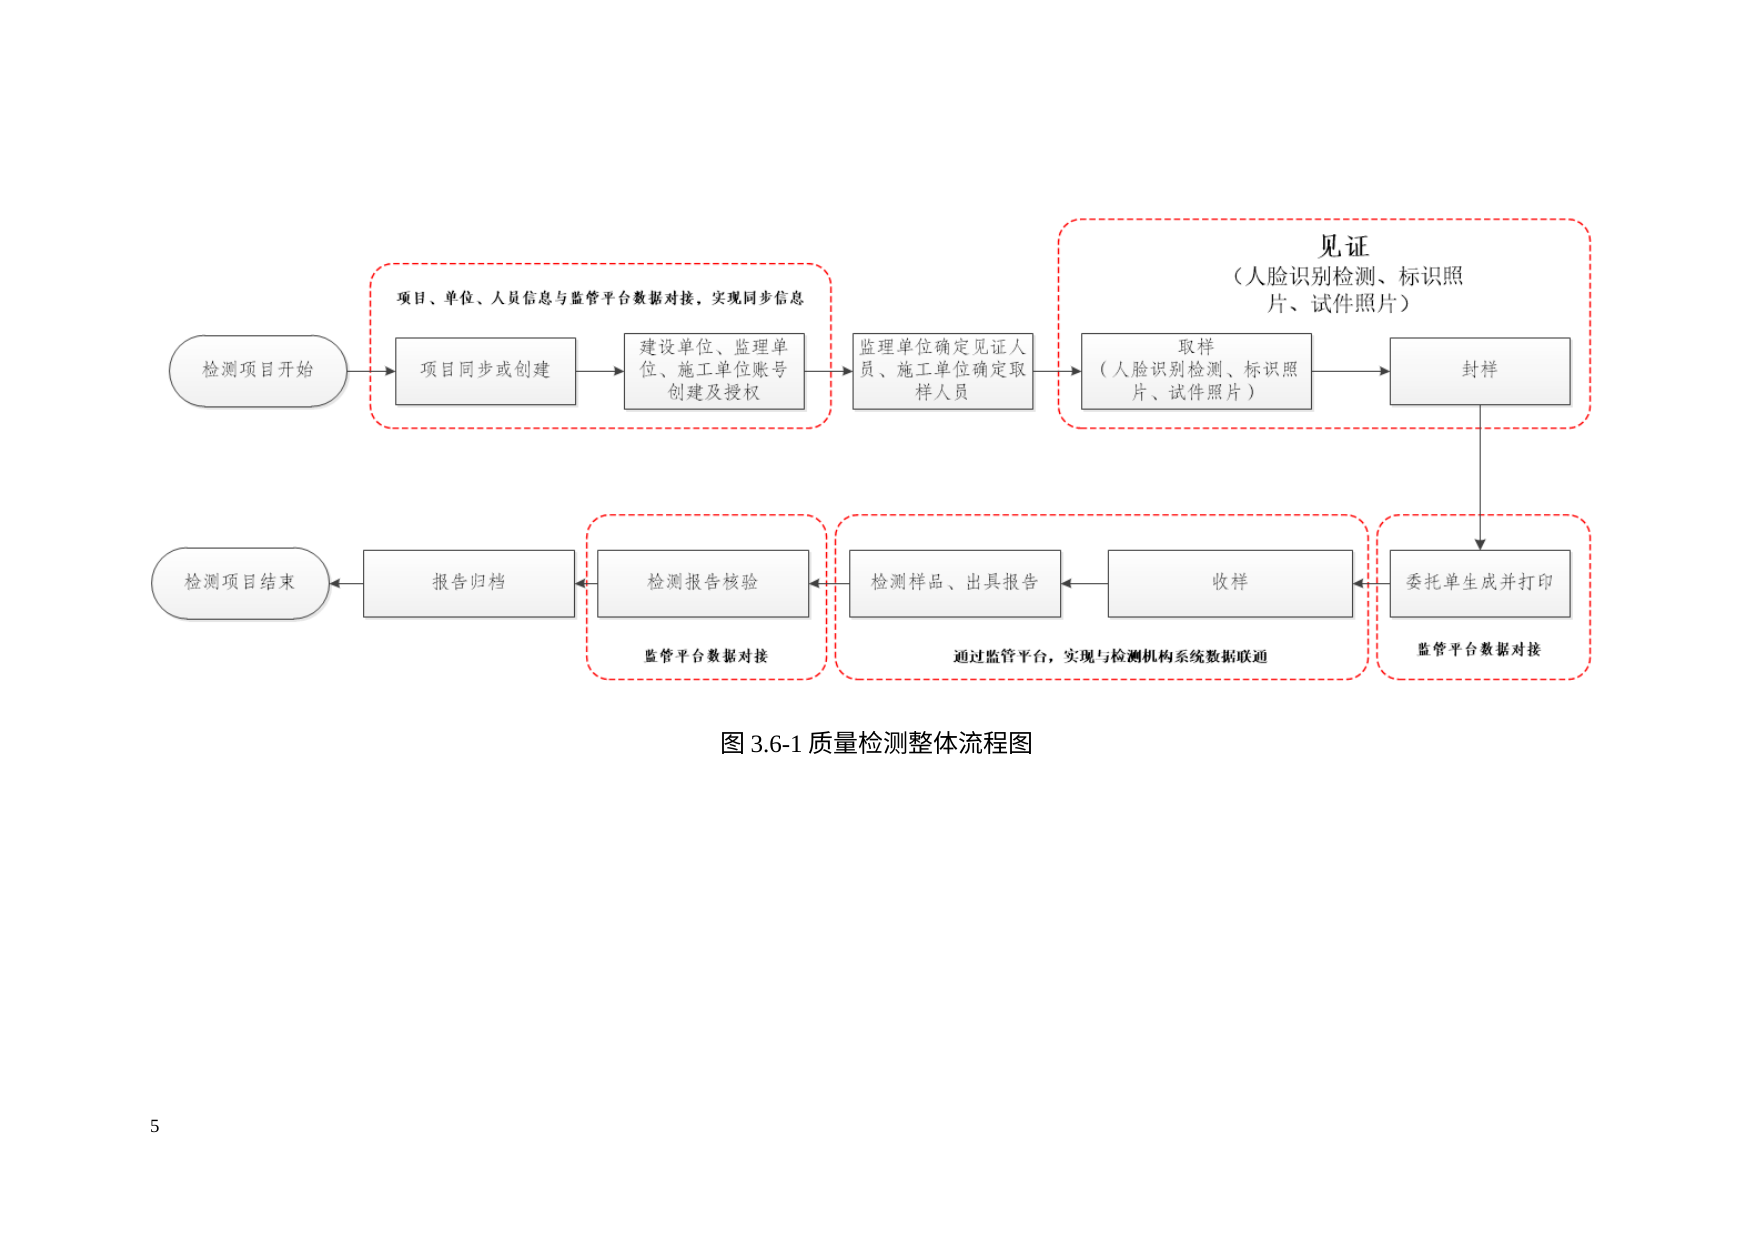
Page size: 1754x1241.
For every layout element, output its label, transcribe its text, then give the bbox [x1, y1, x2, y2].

text 图3.6-1 质量检测整体流程图 [142, 721, 1612, 763]
picture [150, 203, 1604, 691]
